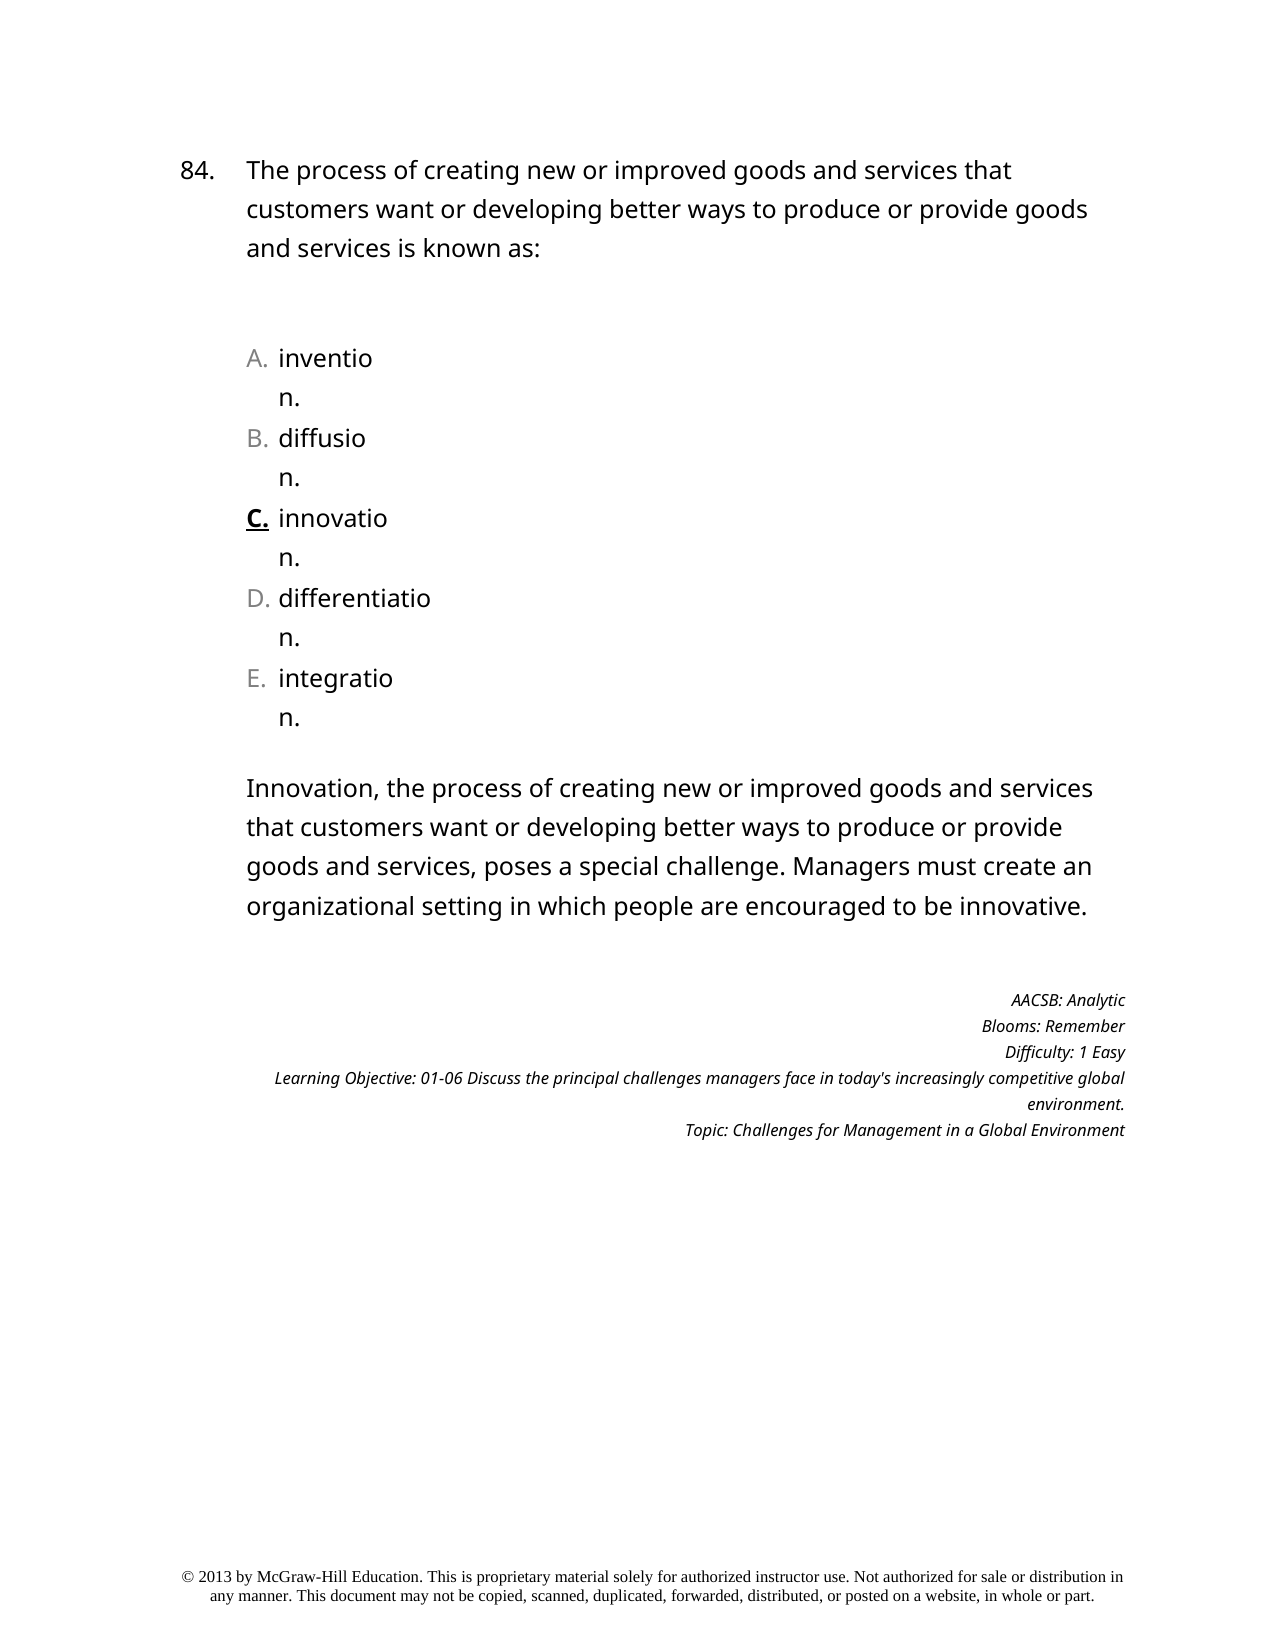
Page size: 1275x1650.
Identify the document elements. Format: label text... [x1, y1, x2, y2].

table_header AACSB: Analytic Blooms: Remember Difficulty: 1 Easy Learning Objective: 01-06 Discuss the principal challenges managers face in today's increasingly competitive global environment. Topic: Challenges for Management in a Global Environment [180, 989, 1125, 1177]
table_header 84. [180, 153, 246, 959]
table_header The process of creating new or improved goods and services that customers want or developing better ways to produce or provide goods and services is known as: Innovation, the process of creating new or improved goods and services that customers want or developing better ways to produce or provide goods and services, poses a special challenge. Managers must create an organizational setting in which people are encouraged to be innovative. [246, 153, 1125, 959]
